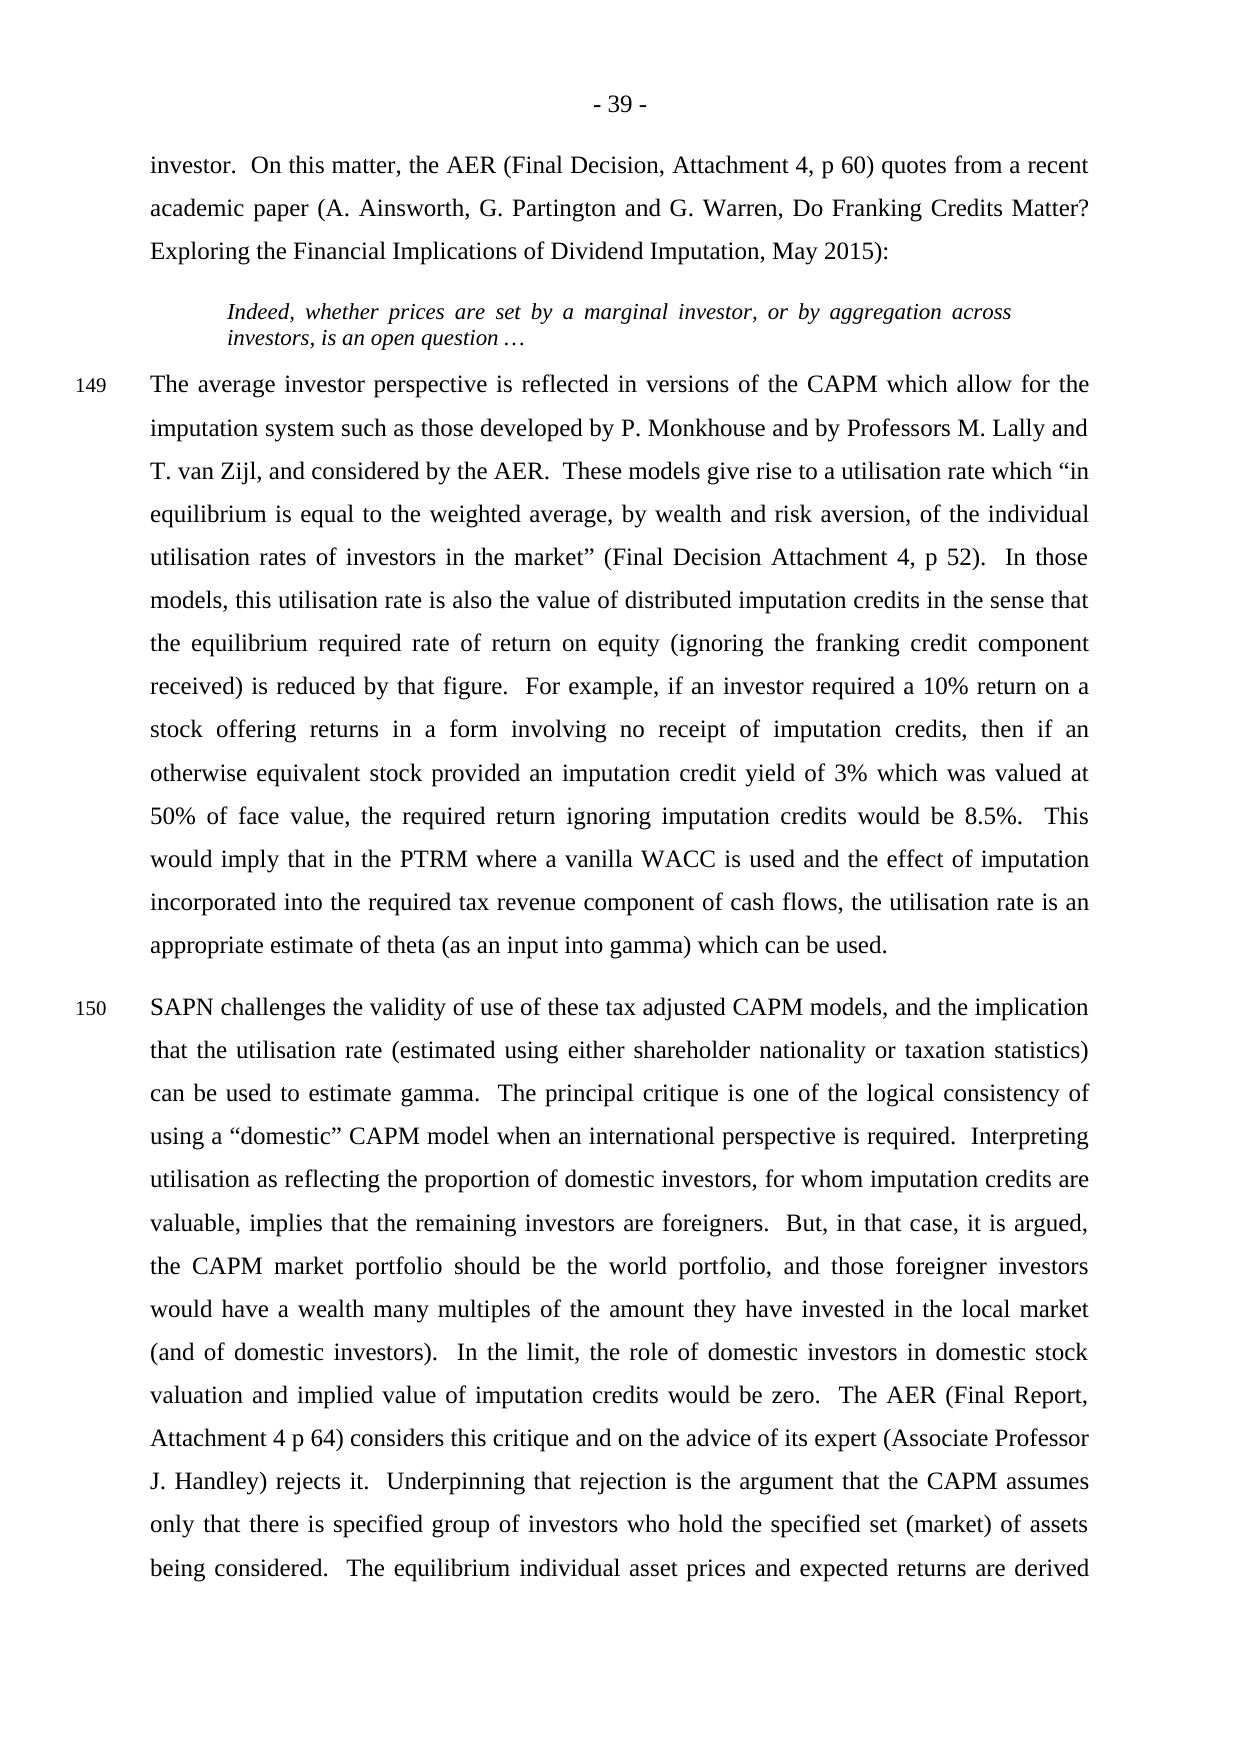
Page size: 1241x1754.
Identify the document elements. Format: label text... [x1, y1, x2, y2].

text The average investor perspective is reflected in versions of the CAPM which allow for the imputation system such as those developed by P. Monkhouse and by Professors M. Lally and T. van Zijl, and considered by the AER. These models give rise to a utilisation rate which “in equilibrium is equal to the weighted average, by wealth and risk aversion, of the individual utilisation rates of investors in the market” (Final Decision Attachment 4, p 52). In those models, this utilisation rate is also the value of distributed imputation credits in the sense that the equilibrium required rate of return on equity (ignoring the franking credit component received) is reduced by that figure. For example, if an investor required a 10% return on a stock offering returns in a form involving no receipt of imputation credits, then if an otherwise equivalent stock provided an imputation credit yield of 3% which was valued at 50% of face value, the required return ignoring imputation credits would be 8.5%. This would imply that in the PTRM where a vanilla WACC is used and the effect of imputation incorporated into the required tax revenue component of cash flows, the utilisation rate is an appropriate estimate of theta (as an input into gamma) which can be used. [75, 369, 1090, 959]
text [75, 992, 1090, 1581]
text Indeed, whether prices are set by a marginal investor, or by aggregation across investors, is an open question … [227, 298, 1013, 351]
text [75, 150, 1090, 265]
